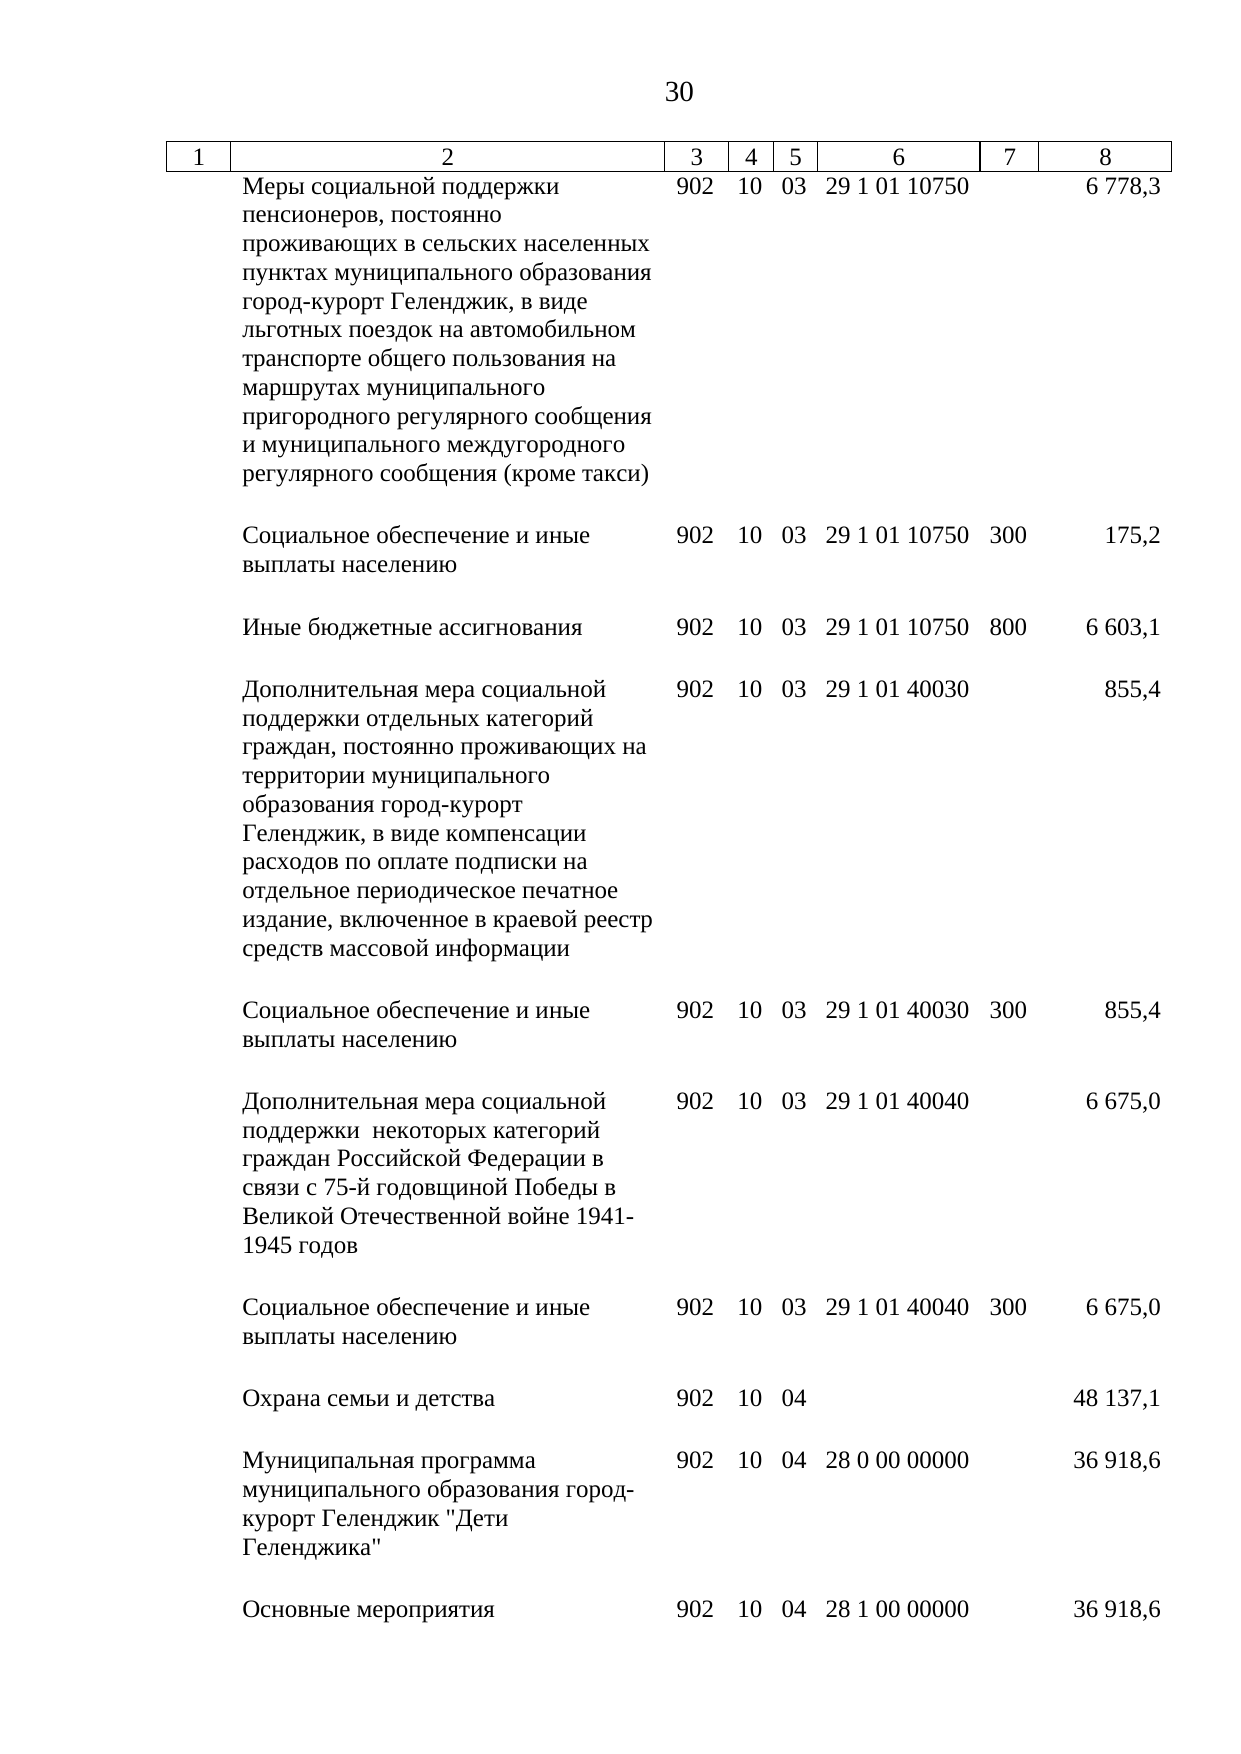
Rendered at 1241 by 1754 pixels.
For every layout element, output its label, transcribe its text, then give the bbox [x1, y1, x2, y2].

table_header 6 [818, 142, 979, 171]
table_header 7 [981, 142, 1038, 171]
table_header 1 [167, 142, 230, 171]
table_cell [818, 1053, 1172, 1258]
table_header 5 [774, 142, 817, 171]
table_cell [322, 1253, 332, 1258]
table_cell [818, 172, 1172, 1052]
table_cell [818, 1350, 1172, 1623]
table_header 3 [665, 142, 728, 171]
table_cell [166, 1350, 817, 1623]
table_header 8 [1039, 142, 1171, 171]
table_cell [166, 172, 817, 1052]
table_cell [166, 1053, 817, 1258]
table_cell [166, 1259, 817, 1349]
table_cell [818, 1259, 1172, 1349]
table_header 4 [729, 142, 773, 171]
table_header 2 [231, 142, 664, 171]
